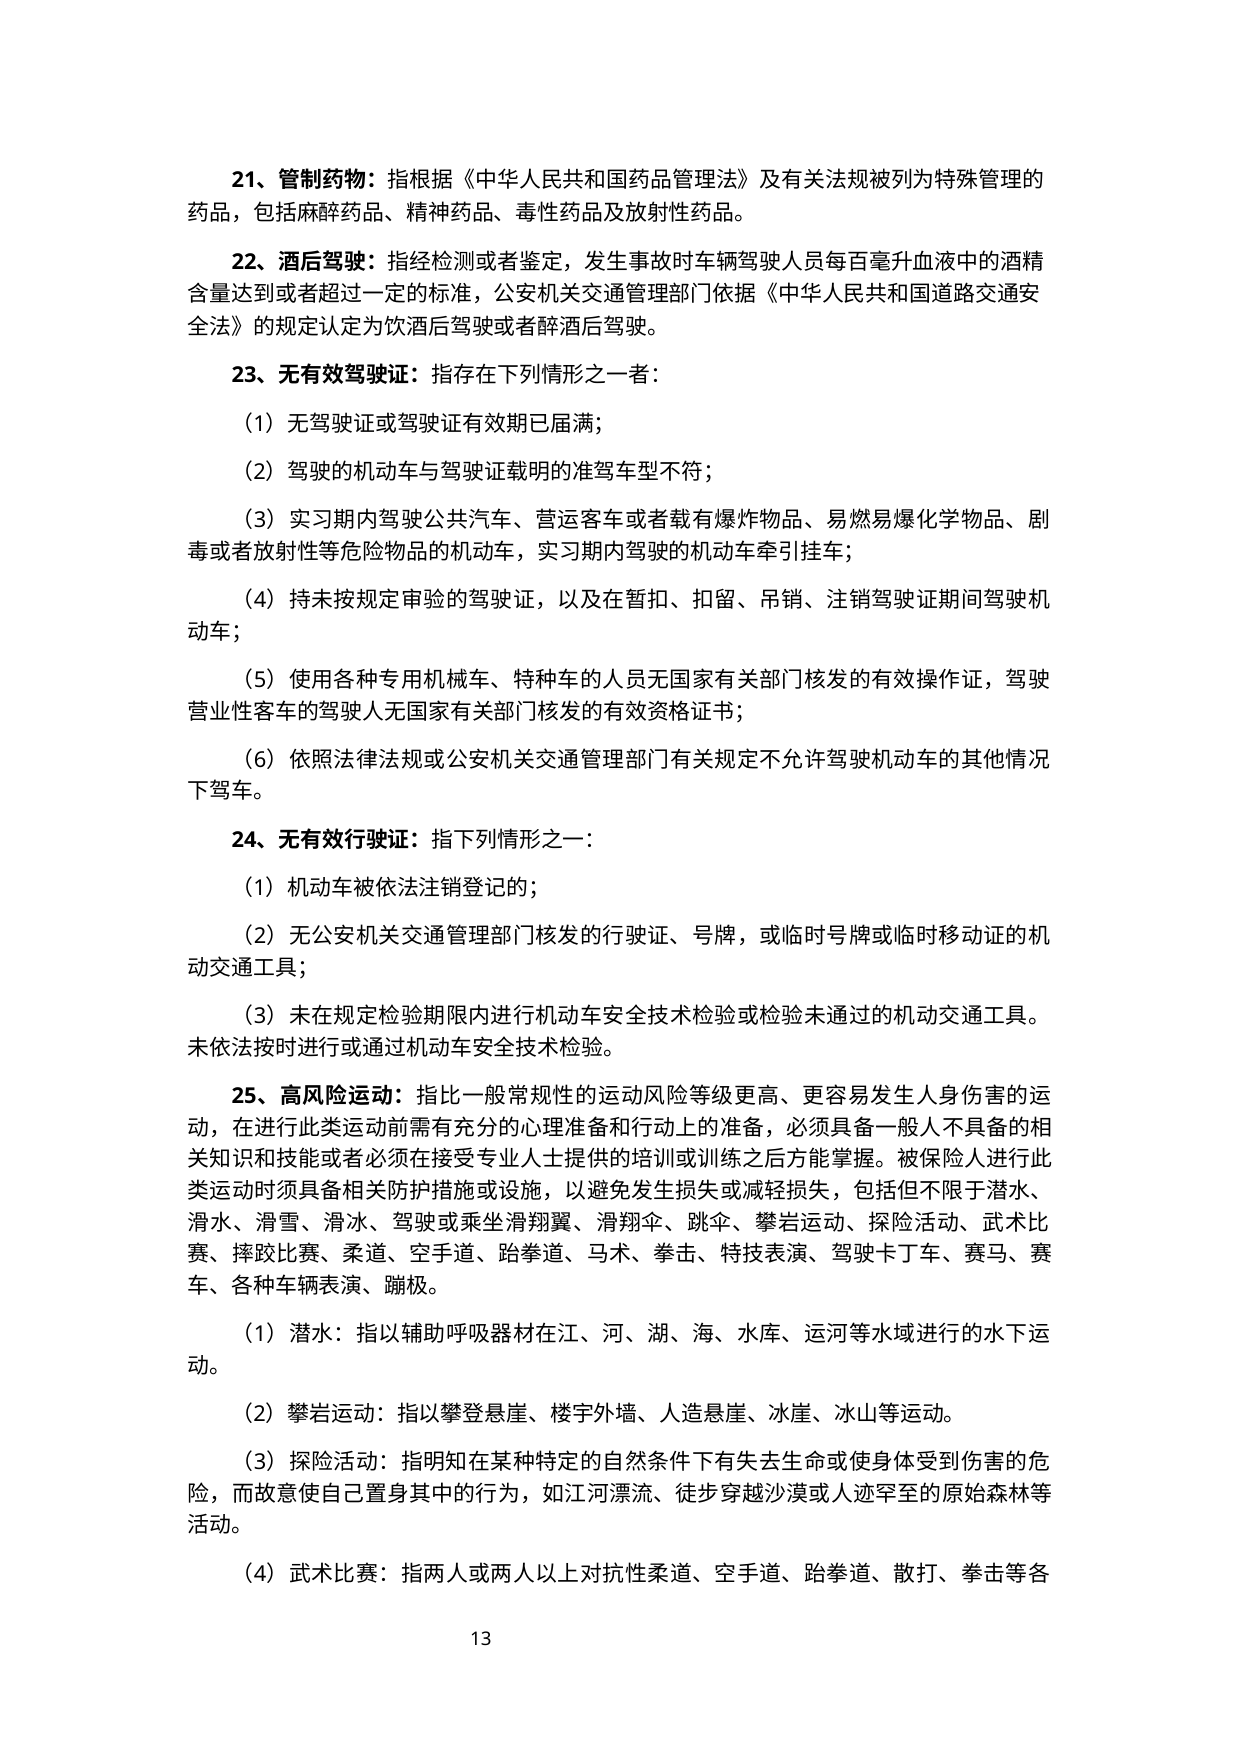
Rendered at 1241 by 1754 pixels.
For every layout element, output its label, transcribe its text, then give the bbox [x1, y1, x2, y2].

text （5）使用各种专用机械车、特种车的人员无国家有关部门核发的有效操作证，驾驶营业性客车的驾驶人无国家有关部门核发的有效资格证书； [187, 662, 1053, 725]
text （2）驾驶的机动车与驾驶证载明的准驾车型不符； [187, 454, 1053, 486]
text （1）无驾驶证或驾驶证有效期已届满； [187, 406, 1053, 438]
text （3）未在规定检验期限内进行机动车安全技术检验或检验未通过的机动交通工具。未依法按时进行或通过机动车安全技术检验。 [187, 998, 1053, 1062]
text （6）依照法律法规或公安机关交通管理部门有关规定不允许驾驶机动车的其他情况下驾车。 [187, 742, 1053, 805]
text 22、酒后驾驶：指经检测或者鉴定，发生事故时车辆驾驶人员每百毫升血液中的酒精含量达到或者超过一定的标准，公安机关交通管理部门依据《中华人民共和国道路交通安全法》的规定认定为饮酒后驾驶或者醉酒后驾驶。 [187, 243, 1053, 341]
text （2）无公安机关交通管理部门核发的行驶证、号牌，或临时号牌或临时移动证的机动交通工具； [187, 918, 1053, 982]
text （3）实习期内驾驶公共汽车、营运客车或者载有爆炸物品、易燃易爆化学物品、剧毒或者放射性等危险物品的机动车，实习期内驾驶的机动车牵引挂车； [187, 502, 1053, 566]
text 23、无有效驾驶证：指存在下列情形之一者： [187, 357, 1053, 390]
text （1）机动车被依法注销登记的； [187, 870, 1053, 902]
text （4）持未按规定审验的驾驶证，以及在暂扣、扣留、吊销、注销驾驶证期间驾驶机动车； [187, 582, 1053, 646]
text 24、无有效行驶证：指下列情形之一： [187, 821, 1053, 854]
text （1）潜水：指以辅助呼吸器材在江、河、湖、海、水库、运河等水域进行的水下运动。 [187, 1316, 1053, 1379]
text （3）探险活动：指明知在某种特定的自然条件下有失去生命或使身体受到伤害的危险，而故意使自己置身其中的行为，如江河漂流、徒步穿越沙漠或人迹罕至的原始森林等活动。 [187, 1444, 1053, 1539]
text 25、高风险运动：指比一般常规性的运动风险等级更高、更容易发生人身伤害的运动，在进行此类运动前需有充分的心理准备和行动上的准备，必须具备一般人不具备的相关知识和技能或者必须在接受专业人士提供的培训或训练之后方能掌握。被保险人进行此类运动时须具备相关防护措施或设施，以避免发生损失或减轻损失，包括但不限于潜水、滑水、滑雪、滑冰、驾驶或乘坐滑翔翼、滑翔伞、跳伞、攀岩运动、探险活动、武术比赛、摔跤比赛、柔道、空手道、跆拳道、马术、拳击、特技表演、驾驶卡丁车、赛马、赛车、各种车辆表演、蹦极。 [187, 1078, 1053, 1300]
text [187, 1556, 1053, 1587]
text 21、管制药物：指根据《中华人民共和国药品管理法》及有关法规被列为特殊管理的药品，包括麻醉药品、精神药品、毒性药品及放射性药品。 [187, 162, 1053, 227]
text （2）攀岩运动：指以攀登悬崖、楼宇外墙、人造悬崖、冰崖、冰山等运动。 [187, 1396, 1053, 1428]
